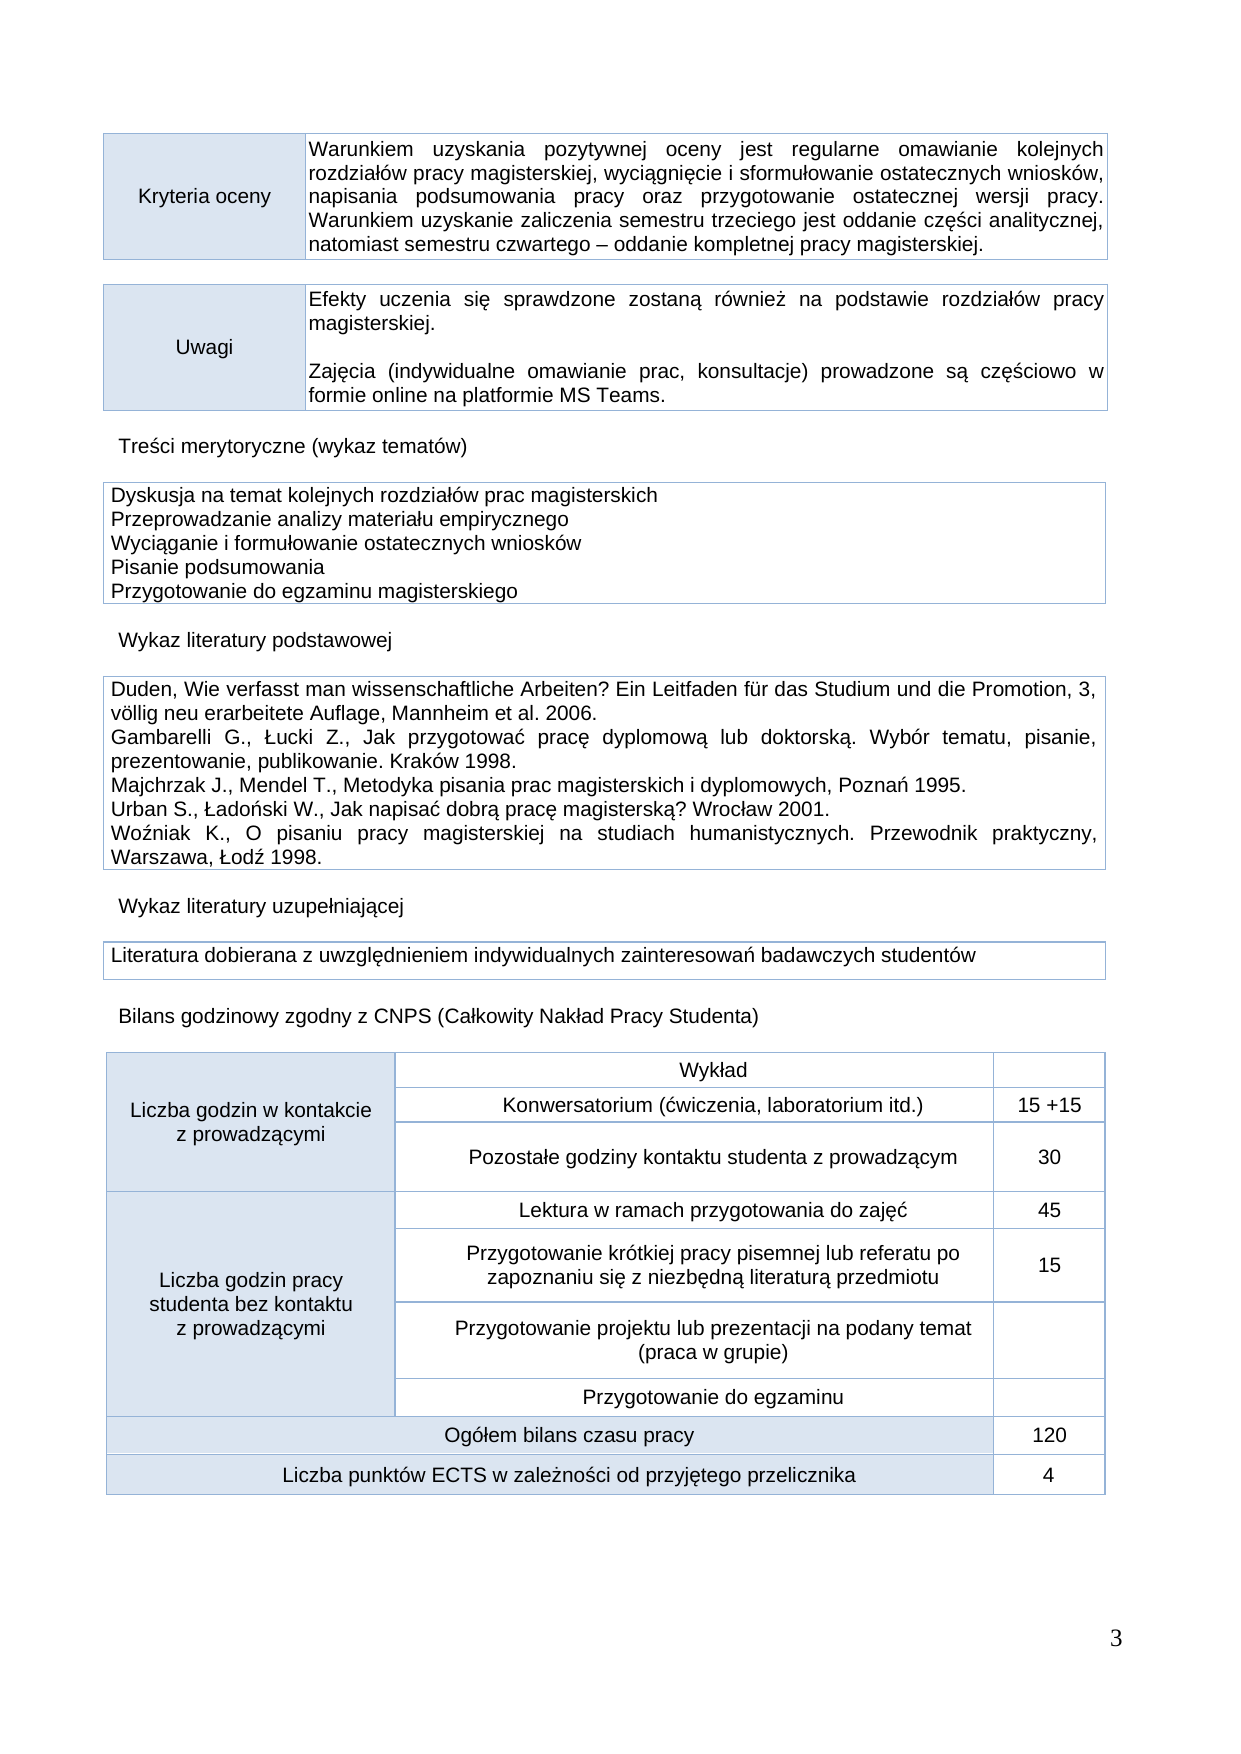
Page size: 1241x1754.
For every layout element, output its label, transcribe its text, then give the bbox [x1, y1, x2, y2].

table_header Dyskusja na temat kolejnych rozdziałów prac magisterskich Przeprowadzanie analizy materiału empirycznego Wyciąganie i formułowanie ostatecznych wniosków Pisanie podsumowania Przygotowanie do egzaminu magisterskiego [104, 483, 1105, 603]
table_cell 30 [994, 1123, 1104, 1191]
table_header [994, 1053, 1104, 1087]
table_cell 120 [994, 1417, 1104, 1453]
table_cell Pozostałe godziny kontaktu studenta z prowadzącym [396, 1123, 993, 1191]
table_cell 4 [994, 1455, 1104, 1494]
table_cell Ogółem bilans czasu pracy [107, 1417, 993, 1453]
text Bilans godzinowy zgodny z CNPS (Całkowity Nakład Pracy Studenta) [118, 1004, 1122, 1028]
table_cell 45 [994, 1192, 1104, 1227]
text Wykaz literatury podstawowej [118, 628, 1122, 652]
table_cell 15 +15 [994, 1088, 1104, 1121]
table_cell Liczba godzin pracy studenta bez kontaktu z prowadzącymi [107, 1192, 394, 1416]
text Wykaz literatury uzupełniającej [118, 893, 1122, 917]
table_cell Przygotowanie krótkiej pracy pisemnej lub referatu po zapoznaniu się z niezbędną literaturą przedmiotu [396, 1229, 993, 1301]
table_cell 15 [994, 1229, 1104, 1301]
text Treści merytoryczne (wykaz tematów) [118, 434, 1122, 458]
table_cell Przygotowanie projektu lub prezentacji na podany temat (praca w grupie) [396, 1303, 993, 1377]
table_cell Liczba punktów ECTS w zależności od przyjętego przelicznika [107, 1455, 993, 1494]
table_cell Lektura w ramach przygotowania do zajęć [396, 1192, 993, 1227]
table_header Liczba godzin w kontakcie z prowadzącymi [107, 1053, 394, 1191]
table_header Literatura dobierana z uwzględnieniem indywidualnych zainteresowań badawczych studentów [104, 943, 1105, 979]
table_cell Konwersatorium (ćwiczenia, laboratorium itd.) [396, 1088, 993, 1121]
table_header Uwagi [104, 285, 305, 410]
table_header Wykład [396, 1053, 993, 1087]
table_header Warunkiem uzyskania pozytywnej oceny jest regularne omawianie kolejnych rozdziałów pracy magisterskiej, wyciągnięcie i sformułowanie ostatecznych wniosków, napisania podsumowania pracy oraz przygotowanie ostatecznej wersji pracy. Warunkiem uzyskanie zaliczenia semestru trzeciego jest oddanie części analitycznej, natomiast semestru czwartego – oddanie kompletnej pracy magisterskiej. [306, 134, 1107, 259]
table_header Kryteria oceny [104, 134, 305, 259]
table_header Efekty uczenia się sprawdzone zostaną również na podstawie rozdziałów pracy magisterskiej. Zajęcia (indywidualne omawianie prac, konsultacje) prowadzone są częściowo w formie online na platformie MS Teams. [306, 285, 1107, 410]
table_cell [994, 1303, 1104, 1377]
table_cell [994, 1379, 1104, 1416]
table_cell Przygotowanie do egzaminu [396, 1379, 993, 1416]
table_header Duden, Wie verfasst man wissenschaftliche Arbeiten? Ein Leitfaden für das Studium und die Promotion, 3, völlig neu erarbeitete Auflage, Mannheim et al. 2006. Gambarelli G., Łucki Z., Jak przygotować pracę dyplomową lub doktorską. Wybór tematu, pisanie, prezentowanie, publikowanie. Kraków 1998. Majchrzak J., Mendel T., Metodyka pisania prac magisterskich i dyplomowych, Poznań 1995. Urban S., Ładoński W., Jak napisać dobrą pracę magisterską? Wrocław 2001. Woźniak K., O pisaniu pracy magisterskiej na studiach humanistycznych. Przewodnik praktyczny, Warszawa, Łodź 1998. [104, 677, 1105, 868]
